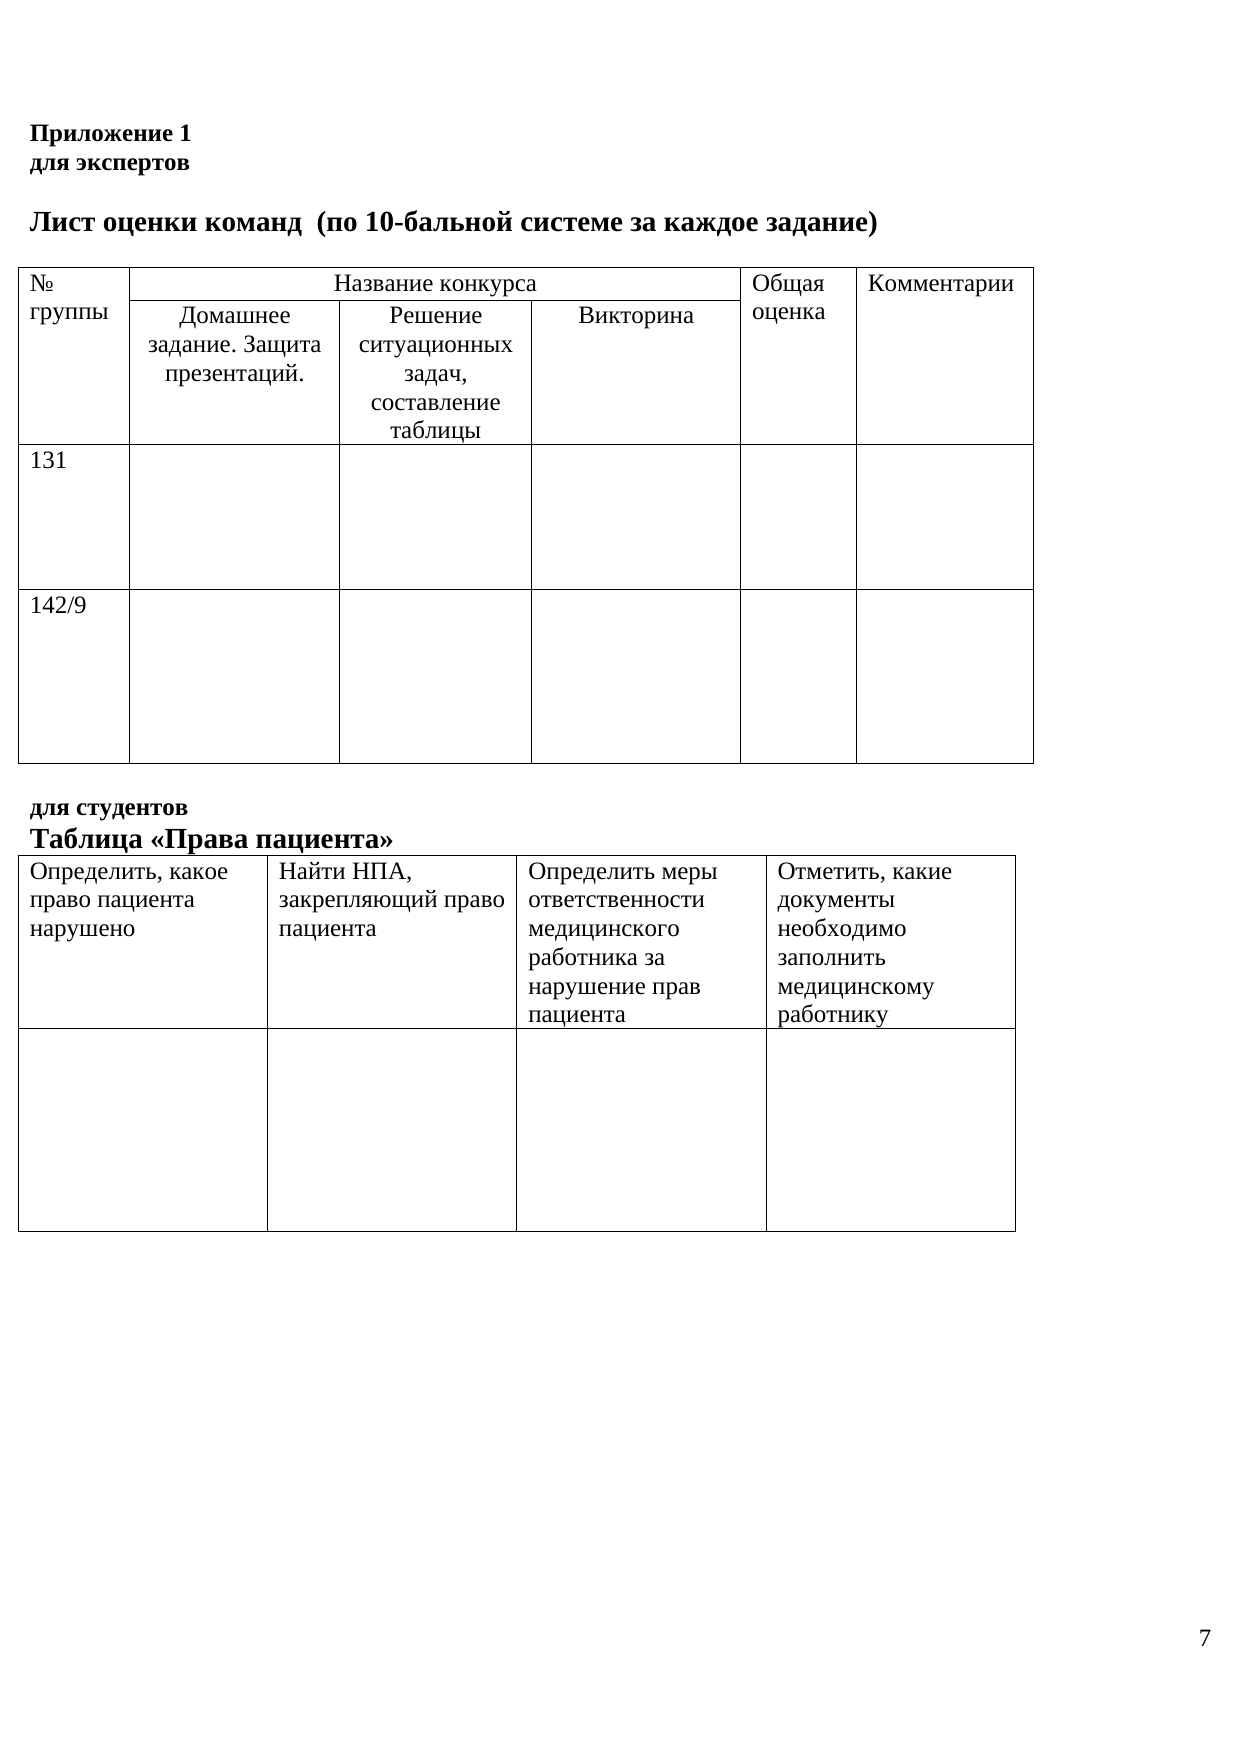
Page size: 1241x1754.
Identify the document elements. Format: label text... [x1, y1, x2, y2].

text для экспертов [29, 147, 1211, 176]
table_cell Домашнее задание. Защита презентаций. [130, 301, 339, 444]
table_cell [532, 445, 740, 589]
table_cell Викторина [532, 301, 740, 444]
table_cell [130, 445, 339, 589]
table_header Определить, какое право пациента нарушено [19, 856, 267, 1028]
table_cell [857, 590, 1033, 763]
table_header Комментарии [857, 268, 1033, 444]
table_cell [268, 1029, 516, 1231]
table_header Определить меры ответственности медицинского работника за нарушение прав пациента [517, 856, 766, 1028]
table_header № группы [19, 268, 129, 444]
table_cell 131 [19, 445, 129, 589]
table_cell Решение ситуационных задач, составление таблицы [340, 301, 531, 444]
table_header Название конкурса [130, 268, 740, 299]
table_cell [517, 1029, 766, 1231]
text для студентов [29, 792, 1211, 821]
table_cell [19, 1029, 267, 1231]
text Приложение 1 [29, 118, 1211, 147]
table_header Отметить, какие документы необходимо заполнить медицинскому работнику [767, 856, 1015, 1028]
text Лист оценки команд (по 10-бальной системе за каждое задание) [29, 204, 1211, 238]
table_cell [340, 445, 531, 589]
text Таблица «Права пациента» [29, 821, 1211, 855]
table_cell [340, 590, 531, 763]
table_cell [767, 1029, 1015, 1231]
table_cell 142/9 [19, 590, 129, 763]
table_cell [532, 590, 740, 763]
table_cell [857, 445, 1033, 589]
table_cell [130, 590, 339, 763]
table_header Общая оценка [741, 268, 856, 444]
table_header Найти НПА, закрепляющий право пациента [268, 856, 516, 1028]
table_cell [741, 590, 856, 763]
table_cell [741, 445, 856, 589]
